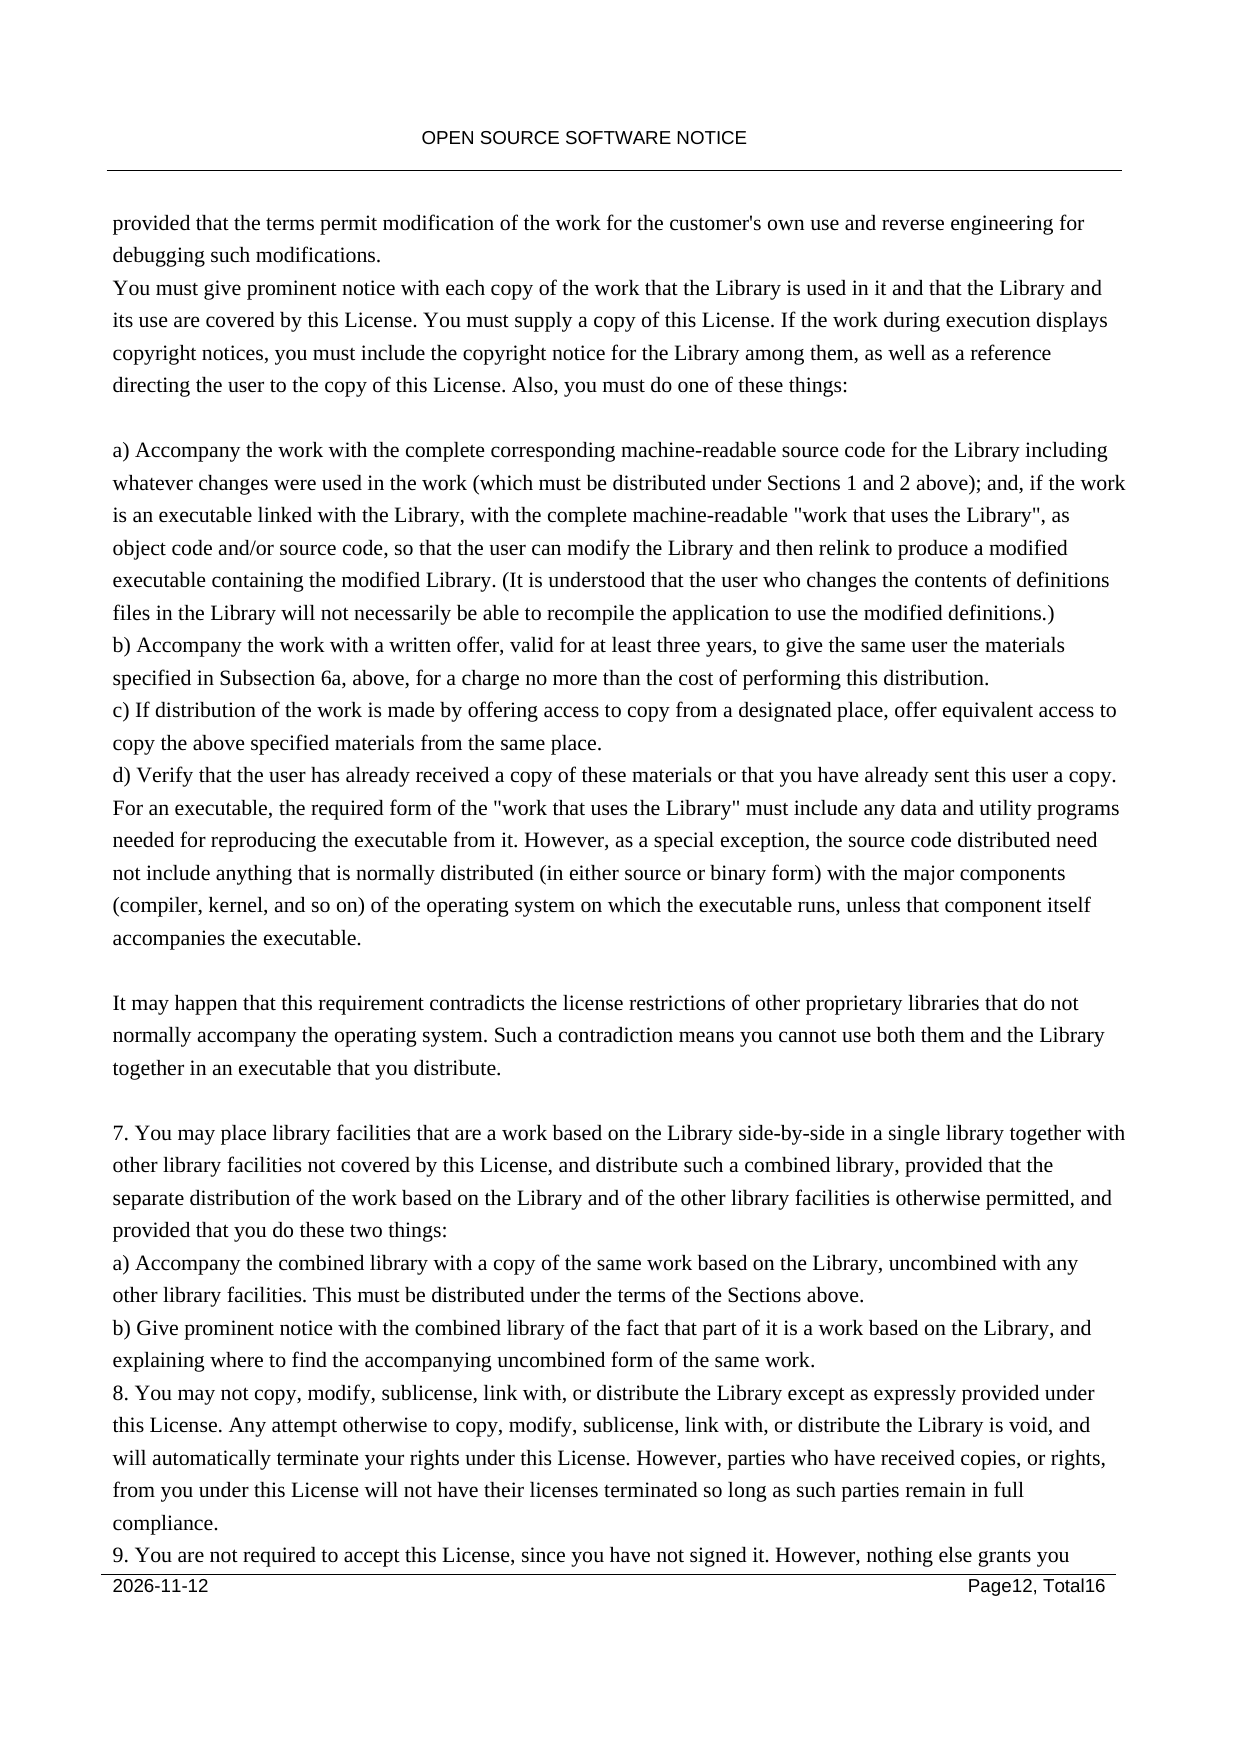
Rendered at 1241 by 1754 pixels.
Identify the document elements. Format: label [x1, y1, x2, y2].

text [112, 206, 1128, 1571]
